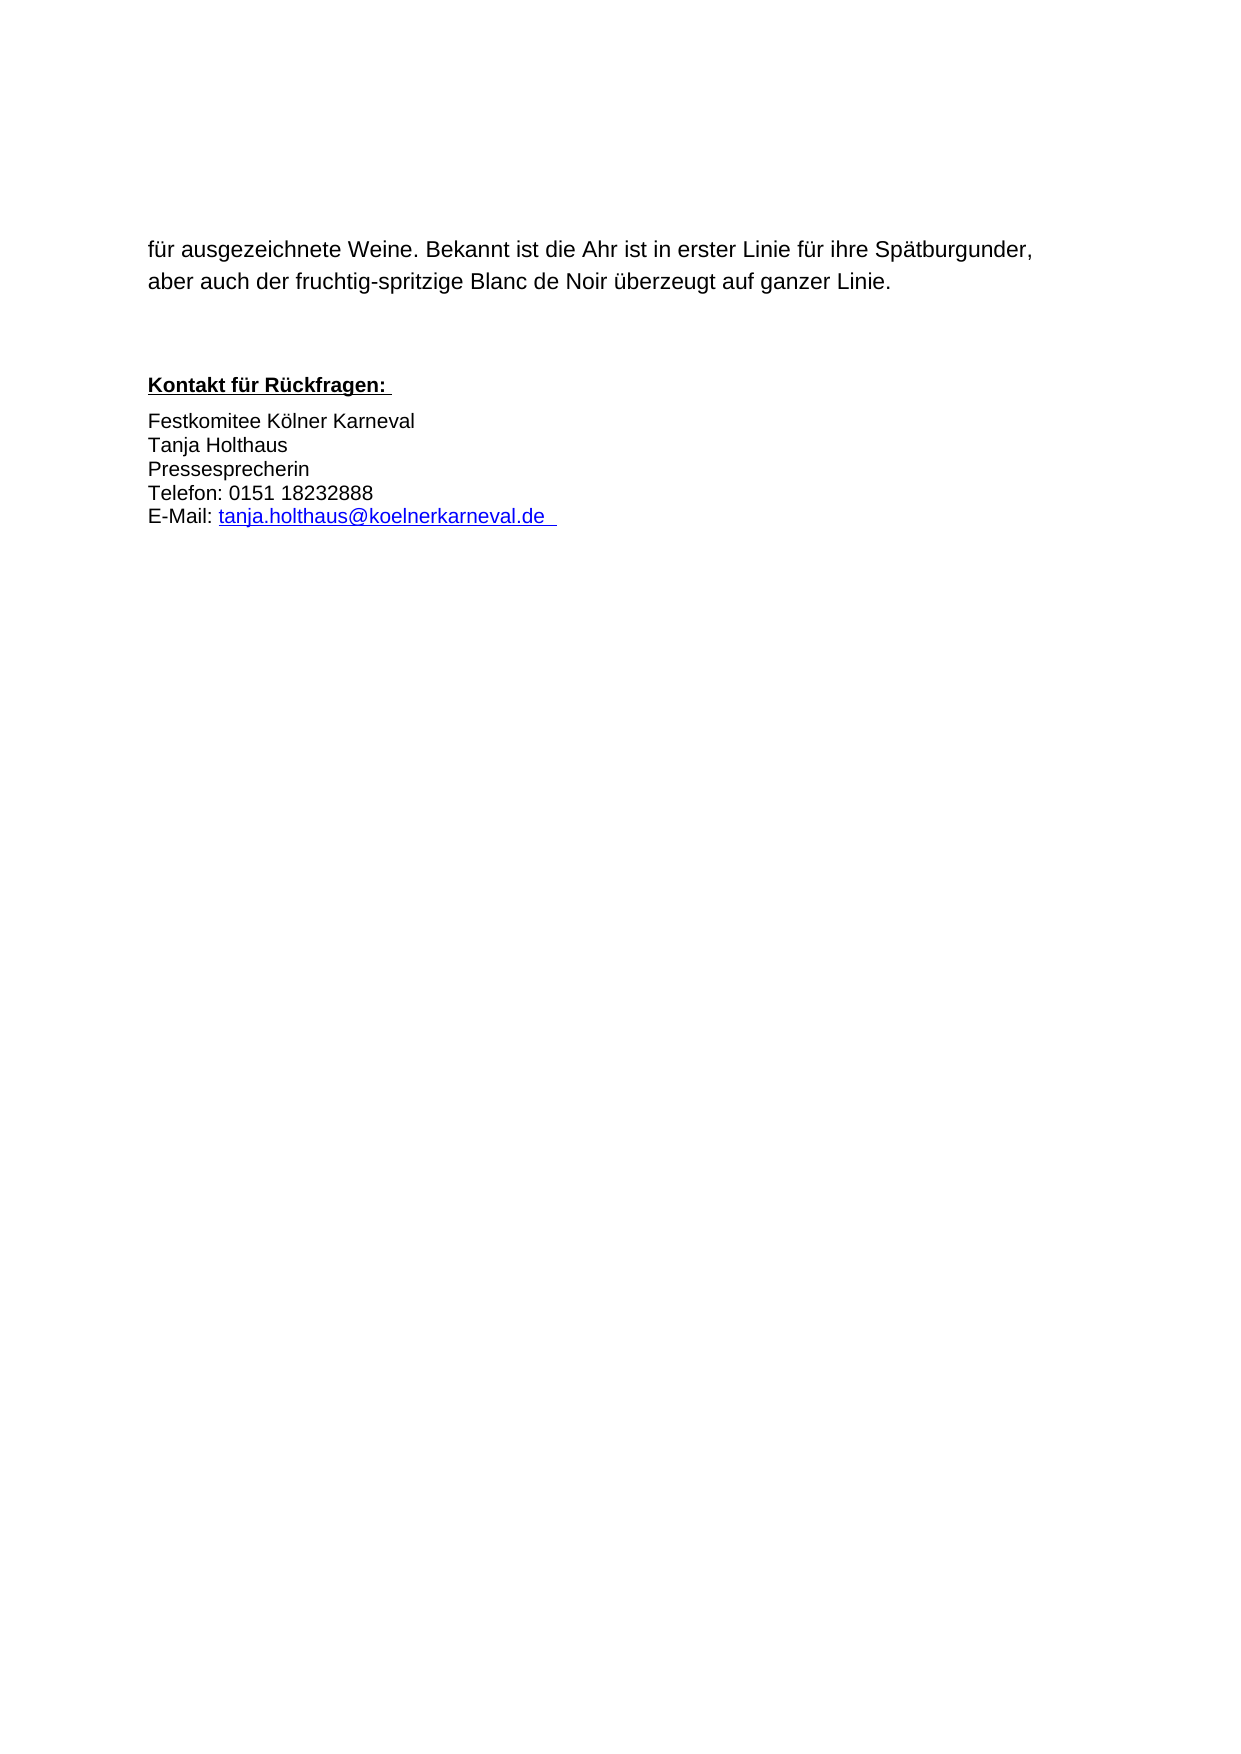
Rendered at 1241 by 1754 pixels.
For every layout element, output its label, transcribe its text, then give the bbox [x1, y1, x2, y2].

text Kontakt für Rückfragen: [148, 373, 974, 397]
text Pressesprecherin [148, 456, 974, 480]
text Telefon: 0151 18232888 [148, 480, 974, 504]
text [148, 236, 1063, 294]
text E-Mail: tanja.holthaus@koelnerkarneval.de [148, 504, 974, 528]
text Festkomitee Kölner Karneval [148, 408, 974, 432]
text Tanja Holthaus [148, 432, 974, 456]
